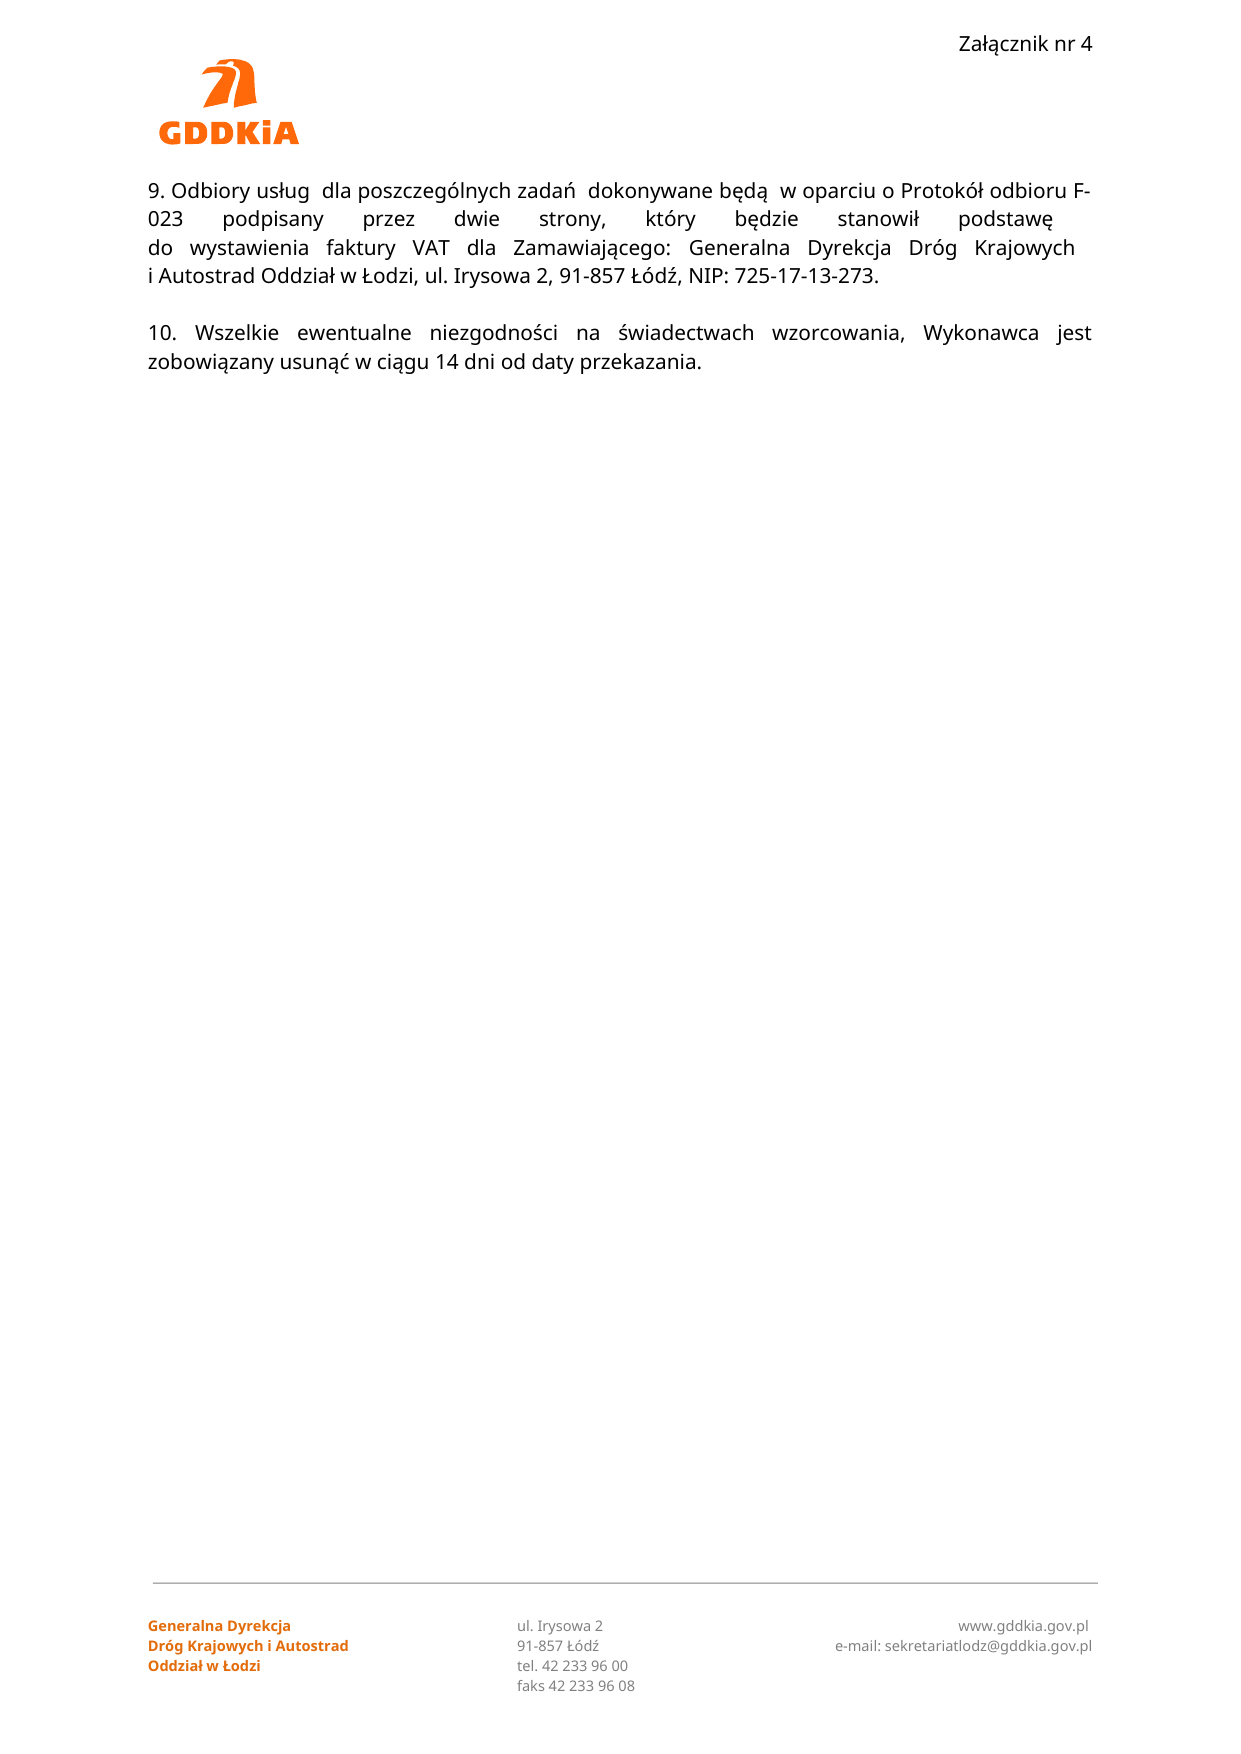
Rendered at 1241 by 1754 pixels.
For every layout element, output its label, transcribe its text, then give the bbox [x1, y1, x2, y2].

text 10. Wszelkie ewentualne niezgodności na świadectwach wzorcowania, Wykonawca jest zobowiązany usunąć w ciągu 14 dni od daty przekazania. [148, 318, 1093, 375]
text 9. Odbiory usług dla poszczególnych zadań dokonywane będą w oparciu o Protokół odbioru F-023 podpisany przez dwie strony, który będzie stanowił podstawę do wystawienia faktury VAT dla Zamawiającego: Generalna Dyrekcja Dróg Krajowych i Autostrad Oddział w Łodzi, ul. Irysowa 2, 91-857 Łódź, NIP: 725-17-13-273. [148, 176, 1093, 290]
